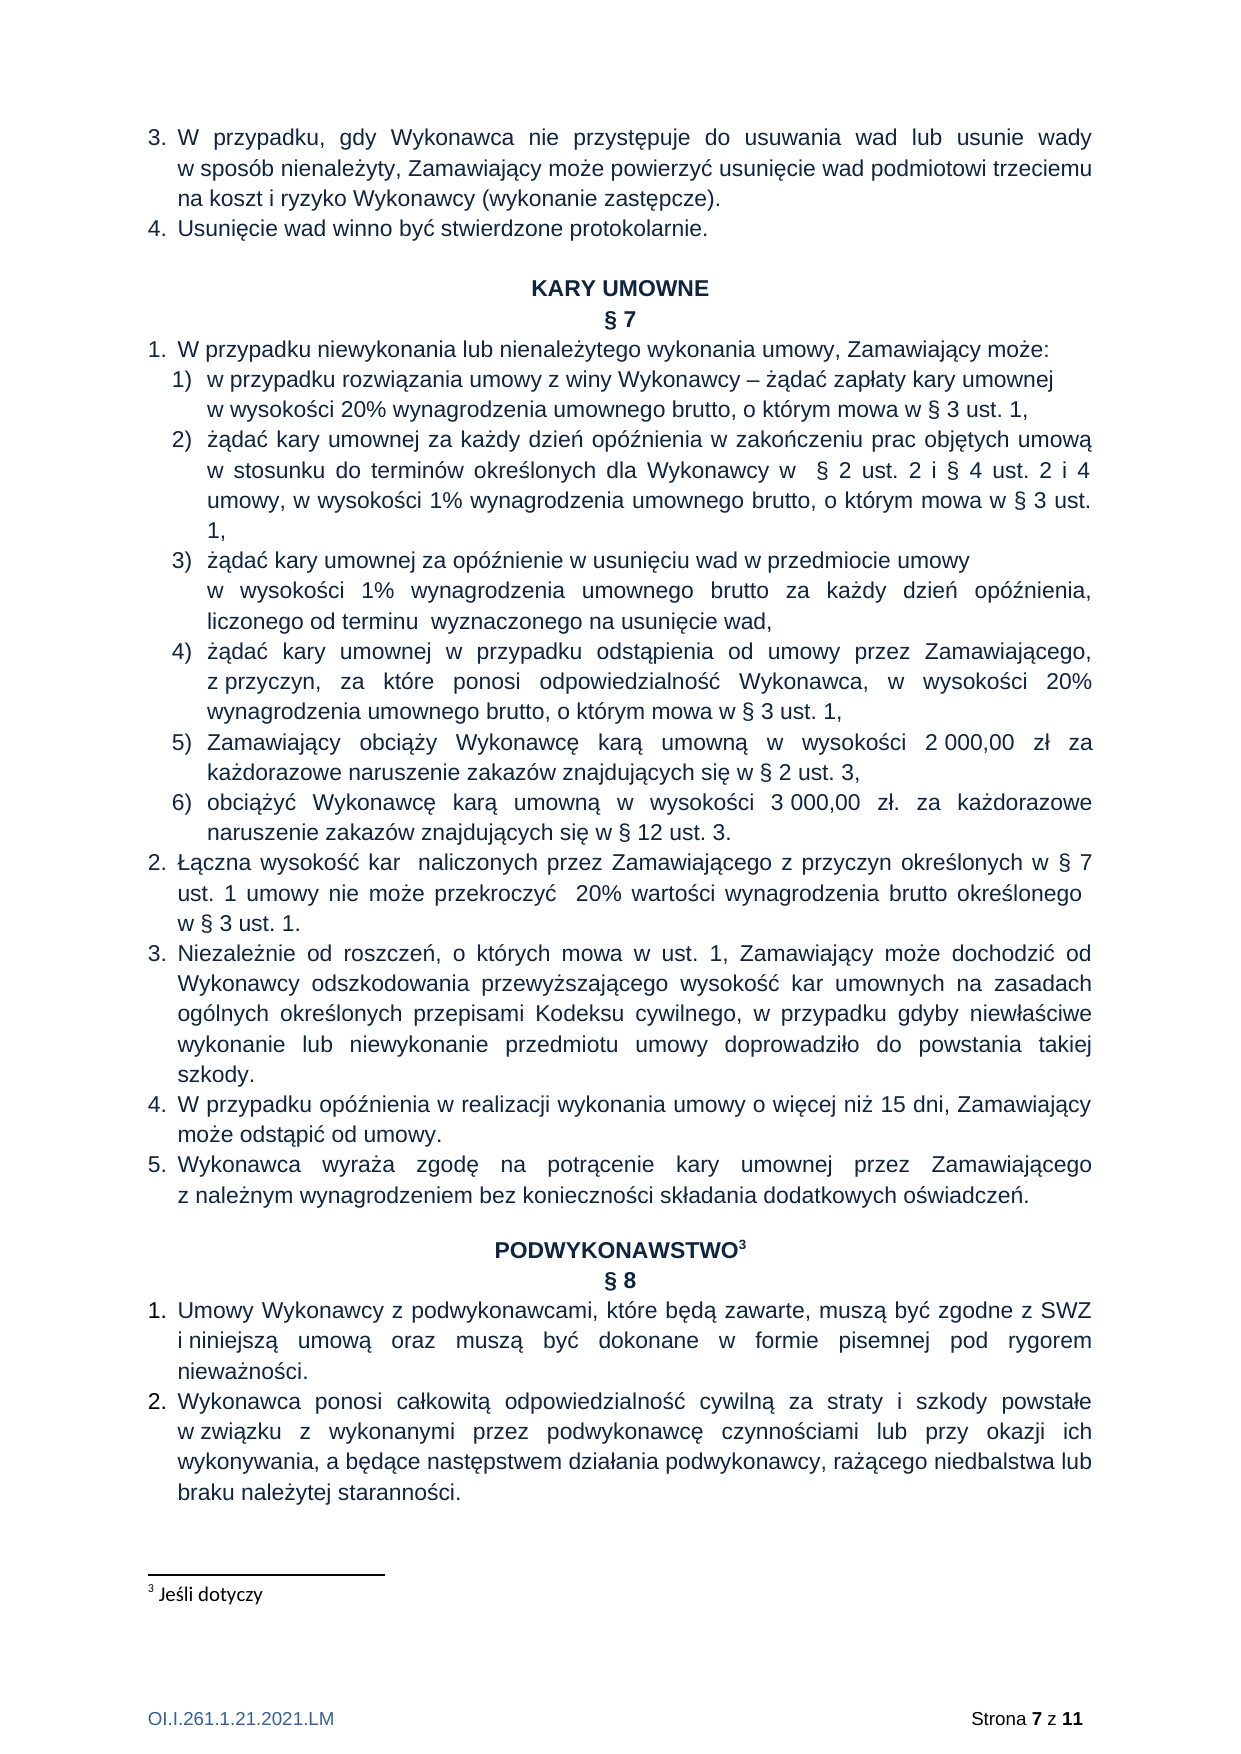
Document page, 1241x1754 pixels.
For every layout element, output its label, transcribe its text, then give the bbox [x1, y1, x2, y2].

list Niezależnie od roszczeń, o których mowa w ust. 1, Zamawiający może dochodzić od Wykonawcy odszkodowania przewyższającego wysokość kar umownych na zasadach ogólnych określonych przepisami Kodeksu cywilnego, w przypadku gdyby niewłaściwe wykonanie lub niewykonanie przedmiotu umowy doprowadziło do powstania takiej szkody. [148, 940, 1092, 1087]
list Łączna wysokość kar naliczonych przez Zamawiającego z przyczyn określonych w § 7 ust. 1 umowy nie może przekroczyć 20% wartości wynagrodzenia brutto określonego w § 3 ust. 1. [148, 849, 1092, 936]
list obciążyć Wykonawcę karą umowną w wysokości 3 000,00 zł. za każdorazowe naruszenie zakazów znajdujących się w § 12 ust. 3. [192, 789, 1092, 845]
list w przypadku rozwiązania umowy z winy Wykonawcy – żądać zapłaty kary umownej w wysokości 20% wynagrodzenia umownego brutto, o którym mowa w § 3 ust. 1, [192, 366, 1092, 422]
list W przypadku opóźnienia w realizacji wykonania umowy o więcej niż 15 dni, Zamawiający może odstąpić od umowy. [148, 1091, 1092, 1147]
list PODWYKONAWSTWO [148, 1237, 1092, 1263]
list Umowy Wykonawcy z podwykonawcami, które będą zawarte, muszą być zgodne z SWZ i niniejszą umową oraz muszą być dokonane w formie pisemnej pod rygorem nieważności. [148, 1297, 1092, 1384]
list żądać kary umownej za opóźnienie w usunięciu wad w przedmiocie umowy [192, 547, 1092, 573]
text § 7 [148, 306, 1092, 332]
list Wykonawca wyraża zgodę na potrącenie kary umownej przez Zamawiającego z należnym wynagrodzeniem bez konieczności składania dodatkowych oświadczeń. [148, 1151, 1092, 1208]
list Zamawiający obciąży Wykonawcę karą umowną w wysokości 2 000,00 zł za każdorazowe naruszenie zakazów znajdujących się w § 2 ust. 3, [192, 728, 1092, 785]
text w wysokości 1% wynagrodzenia umownego brutto za każdy dzień opóźnienia, liczonego od terminu wyznaczonego na usunięcie wad, [207, 577, 1092, 634]
list Usunięcie wad winno być stwierdzone protokolarnie. [148, 215, 1092, 241]
list W przypadku niewykonania lub nienależytego wykonania umowy, Zamawiający może: [148, 336, 1092, 362]
list § 8 [148, 1267, 1092, 1293]
list W przypadku, gdy Wykonawca nie przystępuje do usuwania wad lub usunie wady w sposób nienależyty, Zamawiający może powierzyć usunięcie wad podmiotowi trzeciemu na koszt i ryzyko Wykonawcy (wykonanie zastępcze). [148, 124, 1092, 211]
list żądać kary umownej w przypadku odstąpienia od umowy przez Zamawiającego, z przyczyn, za które ponosi odpowiedzialność Wykonawca, w wysokości 20% wynagrodzenia umownego brutto, o którym mowa w § 3 ust. 1, [192, 638, 1092, 724]
list żądać kary umownej za każdy dzień opóźnienia w zakończeniu prac objętych umową w stosunku do terminów określonych dla Wykonawcy w § 2 ust. 2 i § 4 ust. 2 i 4 umowy, w wysokości 1% wynagrodzenia umownego brutto, o którym mowa w § 3 ust. 1, [192, 426, 1092, 543]
list Wykonawca ponosi całkowitą odpowiedzialność cywilną za straty i szkody powstałe w związku z wykonanymi przez podwykonawcę czynnościami lub przy okazji ich wykonywania, a będące następstwem działania podwykonawcy, rażącego niedbalstwa lub braku należytej staranności. [148, 1388, 1092, 1505]
text KARY UMOWNE [148, 275, 1092, 302]
